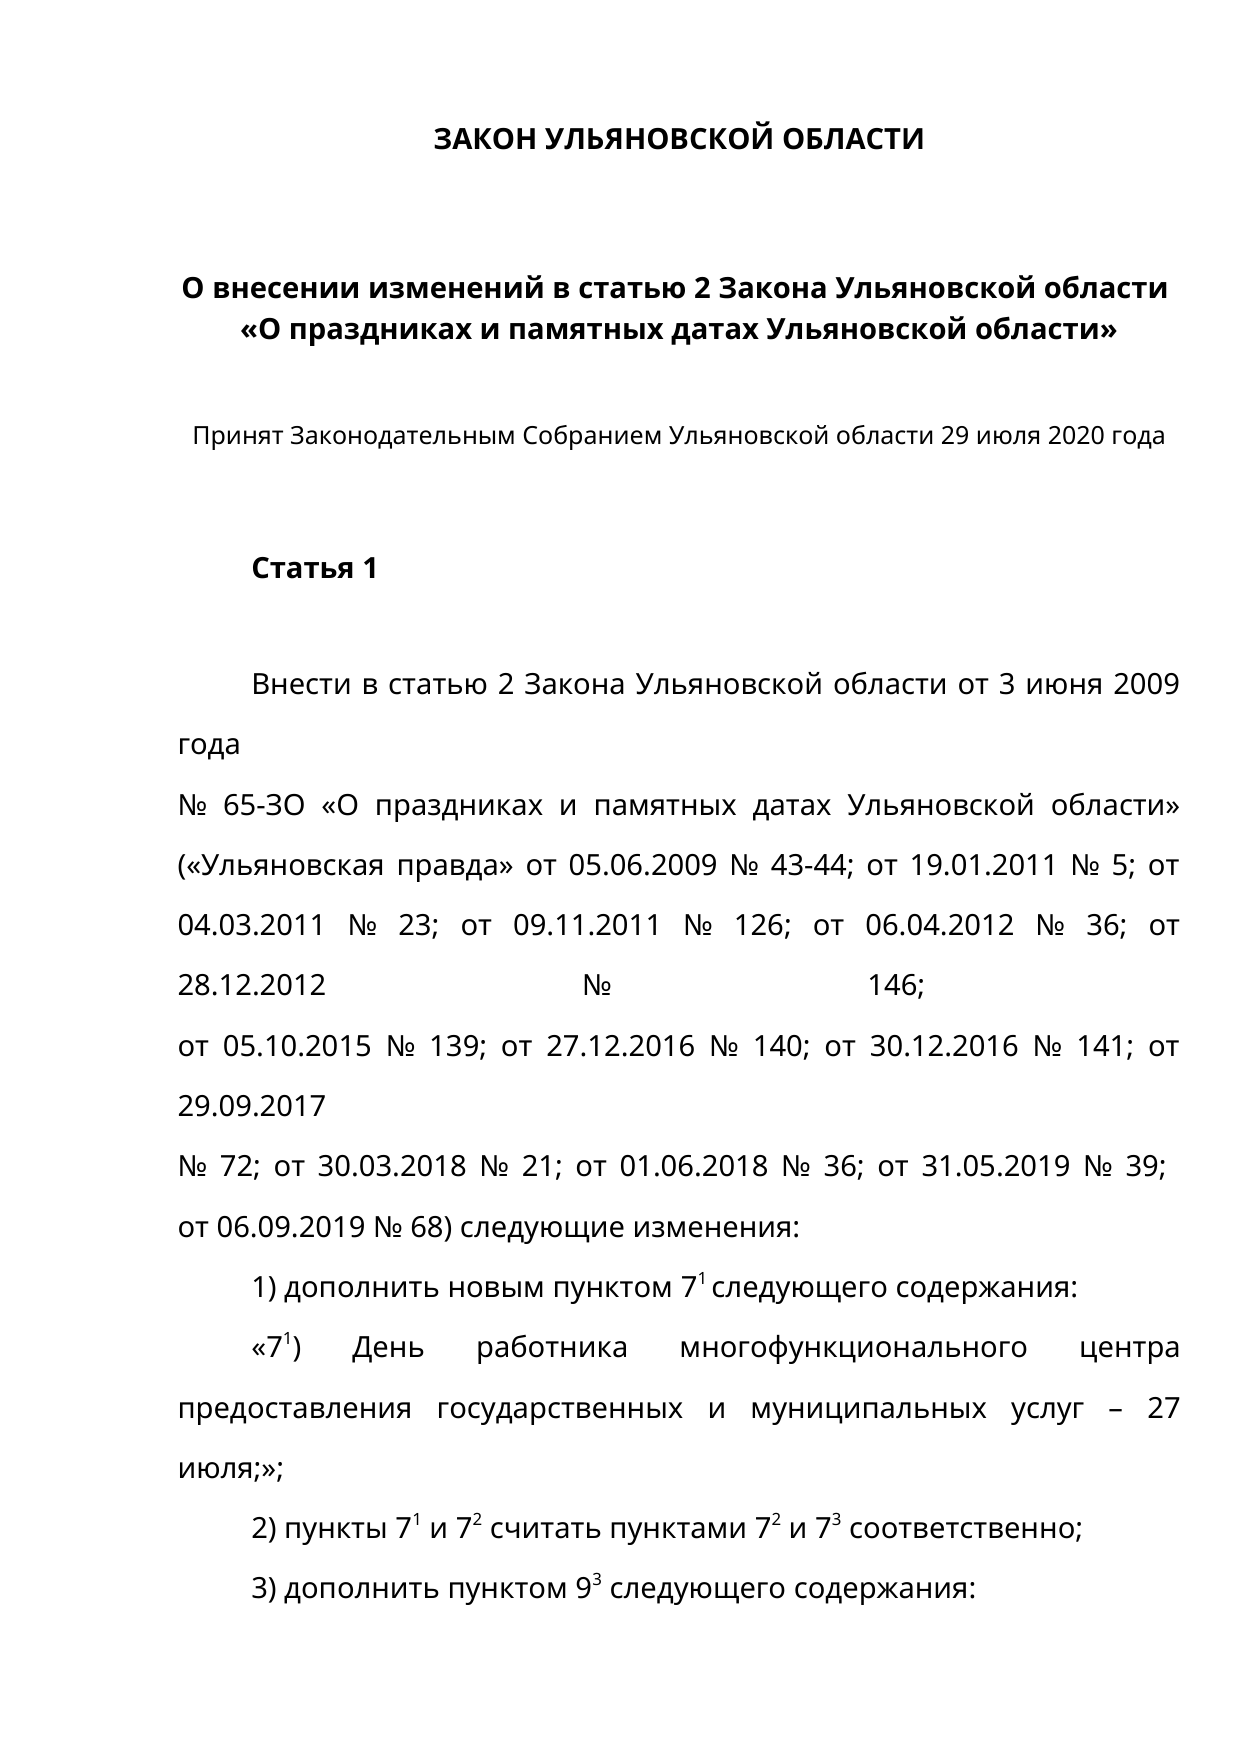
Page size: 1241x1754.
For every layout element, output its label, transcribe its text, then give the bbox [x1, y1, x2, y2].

text Статья 1 [177, 547, 1181, 587]
text 2) пункты 71 и 72 считать пунктами 72 и 73 соответственно; [177, 1507, 1181, 1547]
text 3) дополнить пунктом 93 следующего содержания: [177, 1568, 1181, 1607]
text О внесении изменений в статью 2 Закона Ульяновской области «О праздниках и памятных датах Ульяновской области» [177, 268, 1181, 348]
text Внести в статью 2 Закона Ульяновской области от 3 июня 2009 года № 65-ЗО «О праздниках и памятных датах Ульяновской области» («Ульяновская правда» от 05.06.2009 № 43-44; от 19.01.2011 № 5; от 04.03.2011 № 23; от 09.11.2011 № 126; от 06.04.2012 № 36; от 28.12.2012 № 146; от 05.10.2015 № 139; от 27.12.2016 № 140; от 30.12.2016 № 141; от 29.09.2017 № 72; от 30.03.2018 № 21; от 01.06.2018 № 36; от 31.05.2019 № 39; от 06.09.2019 № 68) следующие изменения: [177, 663, 1181, 1246]
text Принят Законодательным Собранием Ульяновской области 29 июля 2020 года [177, 418, 1181, 452]
text ЗАКОН УЛЬЯНОВСКОЙ ОБЛАСТИ [177, 118, 1181, 158]
text «71) День работника многофункционального центра предоставления государственных и муниципальных услуг – 27 июля;»; [177, 1327, 1181, 1487]
text 1) дополнить новым пунктом 71 следующего содержания: [177, 1266, 1181, 1306]
